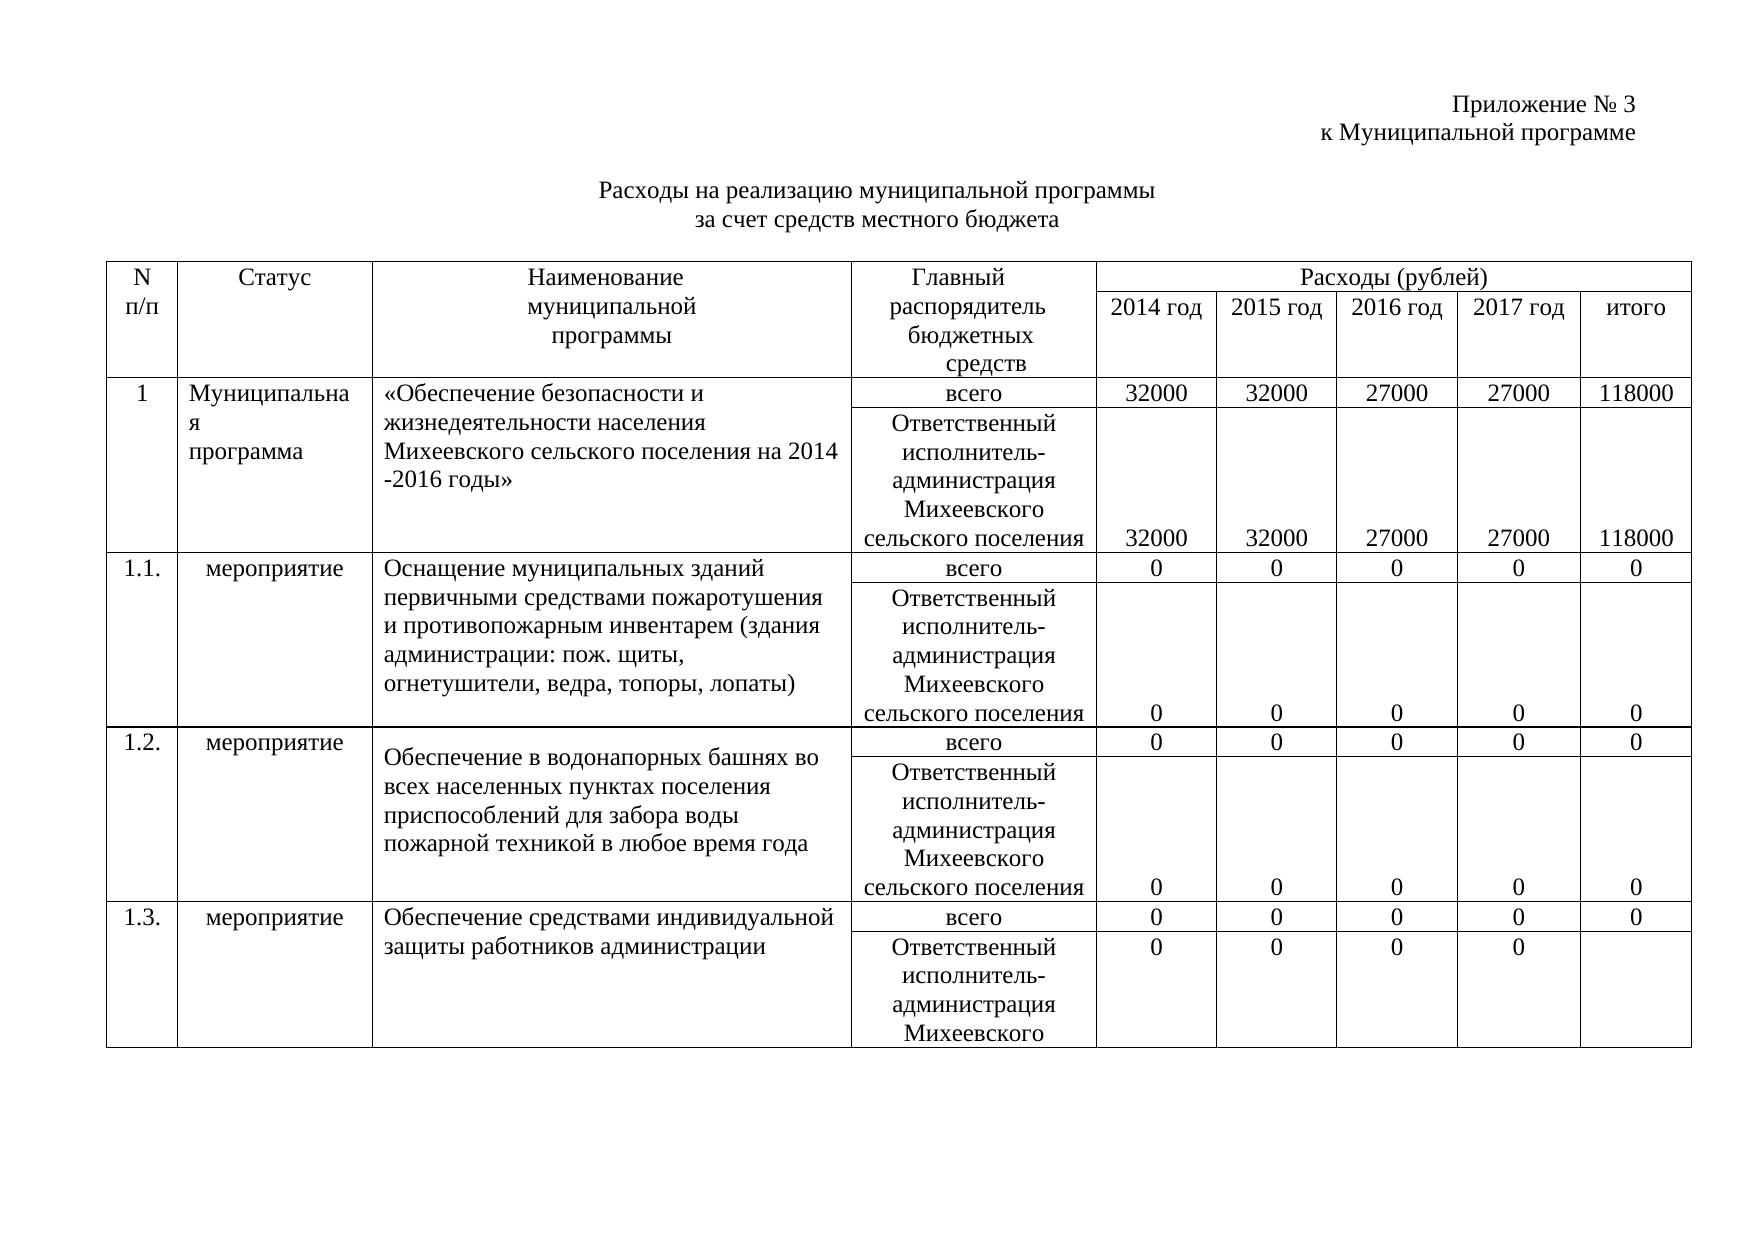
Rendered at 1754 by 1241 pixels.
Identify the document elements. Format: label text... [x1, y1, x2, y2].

table_cell 0 [1217, 902, 1336, 931]
table_cell 0 [1581, 583, 1691, 726]
table_cell 0 [1097, 932, 1216, 1047]
table_cell 0 [1581, 553, 1691, 582]
table_cell 0 [1097, 583, 1216, 726]
table_header N п/п [107, 262, 177, 377]
table_header Наименование муниципальной программы [373, 262, 851, 377]
table_cell 2015 год [1217, 292, 1336, 377]
table_cell 32000 [1097, 408, 1216, 552]
table_cell 0 [1337, 932, 1457, 1047]
table_cell 0 [1217, 583, 1336, 726]
table_cell Ответственный исполнитель-администрация Михеевского сельского поселения [852, 583, 1096, 726]
table_cell всего [852, 902, 1096, 931]
table_header Статус [178, 262, 372, 377]
table_cell 0 [1097, 553, 1216, 582]
table_cell мероприятие [178, 728, 372, 901]
table_cell 1.3. [107, 902, 177, 1047]
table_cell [852, 932, 1096, 1047]
table_cell мероприятие [178, 902, 372, 1047]
table_cell 0 [1458, 583, 1580, 726]
table_cell 0 [1458, 728, 1580, 756]
table_header Расходы (рублей) [1097, 262, 1691, 291]
table_cell 0 [1458, 902, 1580, 931]
table_cell 0 [1458, 932, 1580, 1047]
table_cell 0 [1217, 728, 1336, 756]
table_cell Ответственный исполнитель-администрация Михеевского сельского поселения [852, 757, 1096, 901]
table_cell 27000 [1458, 378, 1580, 407]
table_cell 1 [107, 378, 177, 552]
table_cell Ответственный исполнитель-администрация Михеевского сельского поселения [852, 408, 1096, 552]
table_cell 1.1. [107, 553, 177, 726]
text к Муниципальной программе [118, 117, 1636, 146]
table_cell 0 [1097, 902, 1216, 931]
table_cell 0 [1217, 757, 1336, 901]
table_cell 0 [1217, 553, 1336, 582]
table_cell всего [852, 728, 1096, 756]
table_cell мероприятие [178, 553, 372, 726]
table_cell 0 [1337, 757, 1457, 901]
table_cell «Обеспечение безопасности и жизнедеятельности населения Михеевского сельского поселения на 2014 -2016 годы» [373, 378, 851, 552]
table_cell 118000 [1581, 378, 1691, 407]
table_cell 0 [1337, 728, 1457, 756]
table_cell 32000 [1097, 378, 1216, 407]
text Приложение № 3 [118, 89, 1636, 117]
text Расходы на реализацию муниципальной программы [118, 175, 1636, 204]
table_cell 27000 [1337, 378, 1457, 407]
table_cell 0 [1581, 902, 1691, 931]
table_cell 0 [1337, 553, 1457, 582]
table_cell 0 [1097, 757, 1216, 901]
table_cell итого [1581, 292, 1691, 377]
table_cell 0 [1337, 902, 1457, 931]
table_cell Муниципальная программа [178, 378, 372, 552]
table_cell 0 [1581, 728, 1691, 756]
table_cell всего [852, 553, 1096, 582]
table_cell 118000 [1581, 408, 1691, 552]
table_cell 0 [1581, 757, 1691, 901]
table_cell всего [852, 378, 1096, 407]
table_cell 0 [1337, 583, 1457, 726]
table_cell 0 [1458, 757, 1580, 901]
table_cell 32000 [1217, 378, 1336, 407]
table_cell 27000 [1337, 408, 1457, 552]
table_cell 27000 [1458, 408, 1580, 552]
table_cell Обеспечение средствами индивидуальной защиты работников администрации [373, 902, 851, 1047]
text за счет средств местного бюджета [118, 204, 1636, 232]
table_cell 2016 год [1337, 292, 1457, 377]
table_cell Оснащение муниципальных зданий первичными средствами пожаротушения и противопожарным инвентарем (здания администрации: пож. щиты, огнетушители, ведра, топоры, лопаты) [373, 553, 851, 726]
table_cell 0 [1097, 728, 1216, 756]
table_cell 0 [1217, 932, 1336, 1047]
table_cell 2017 год [1458, 292, 1580, 377]
table_cell 0 [1458, 553, 1580, 582]
table_header Главный распорядитель бюджетных средств [852, 262, 1096, 377]
table_cell 1.2. [107, 728, 177, 901]
table_cell 0 [1581, 932, 1691, 1047]
table_cell 2014 год [1097, 292, 1216, 377]
table_cell Обеспечение в водонапорных башнях во всех населенных пунктах поселения приспособлений для забора воды пожарной техникой в любое время года [373, 728, 851, 901]
table_cell 32000 [1217, 408, 1336, 552]
